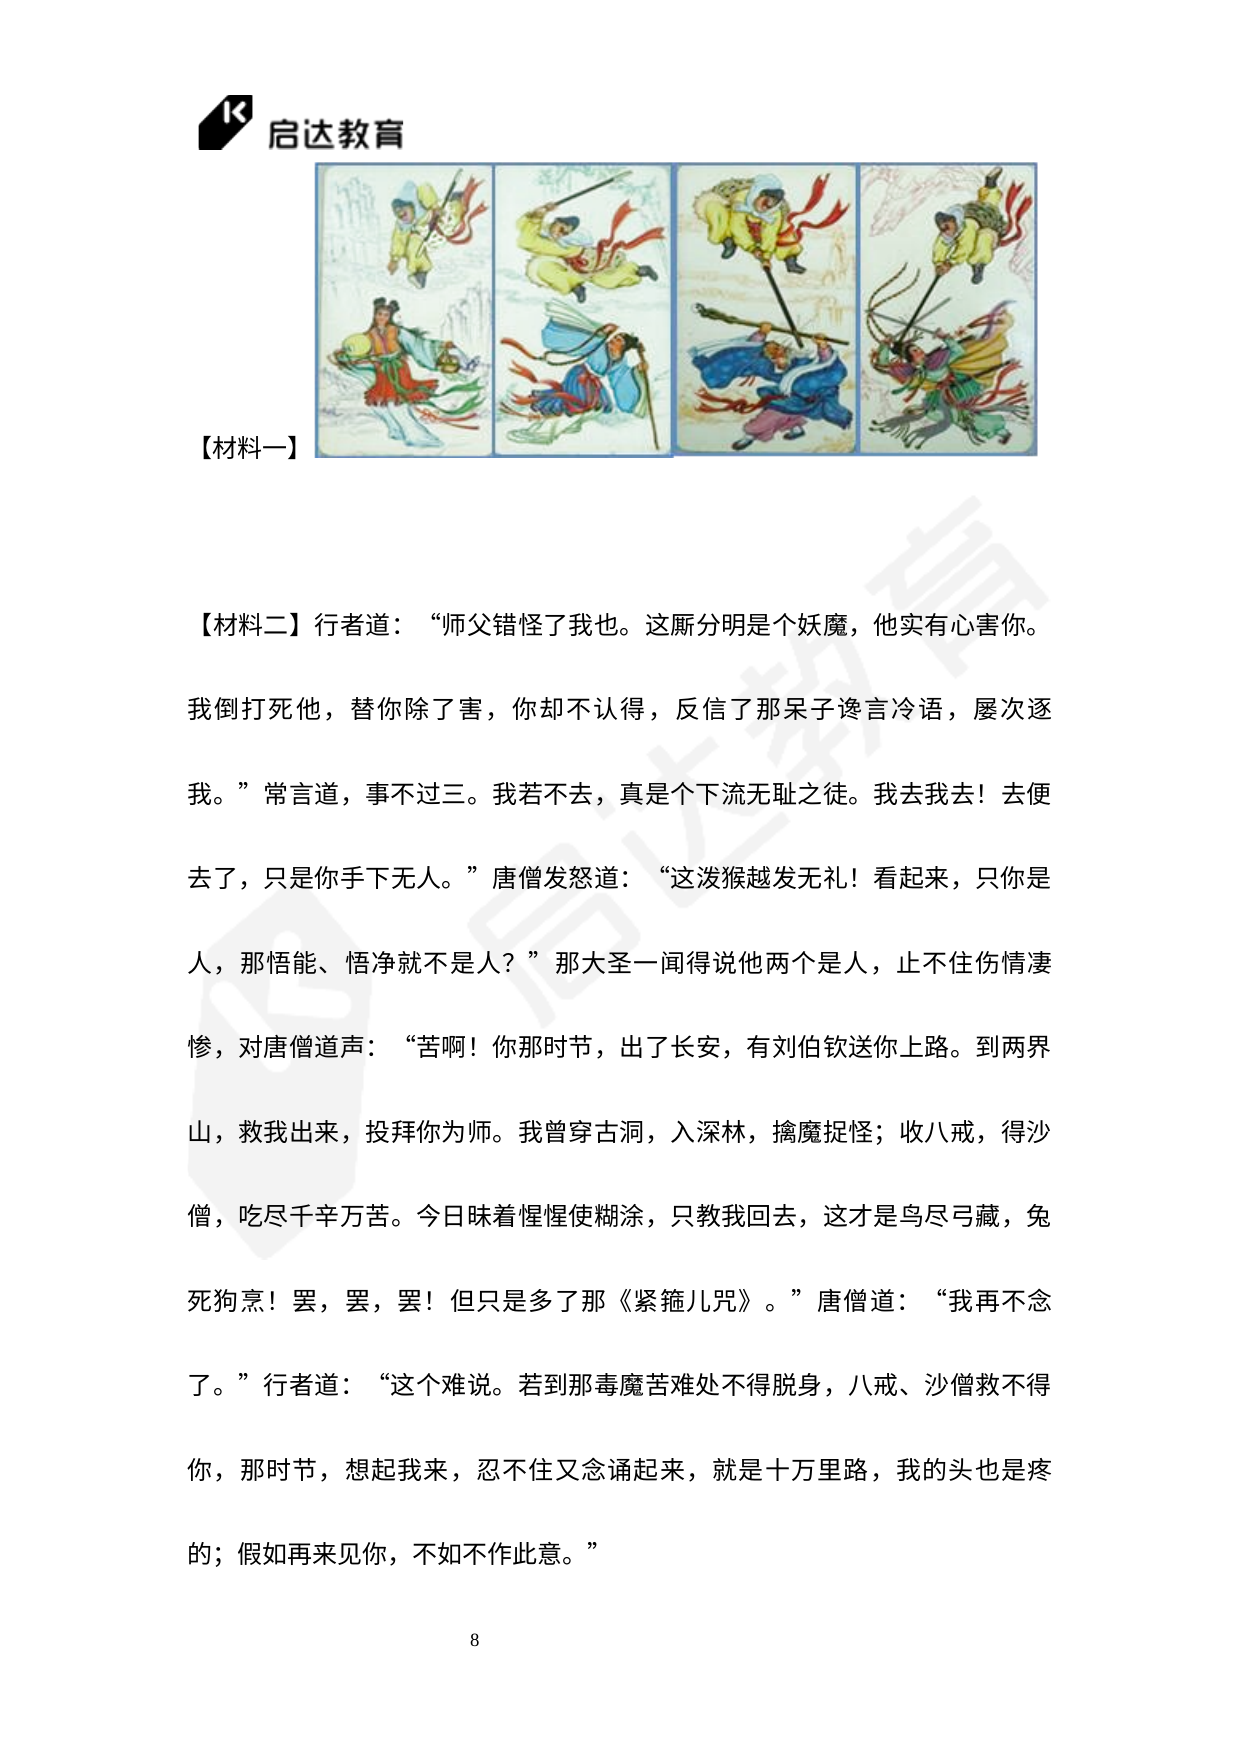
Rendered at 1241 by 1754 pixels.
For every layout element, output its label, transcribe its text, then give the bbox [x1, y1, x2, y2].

picture [198, 95, 404, 150]
picture [312, 162, 1041, 458]
